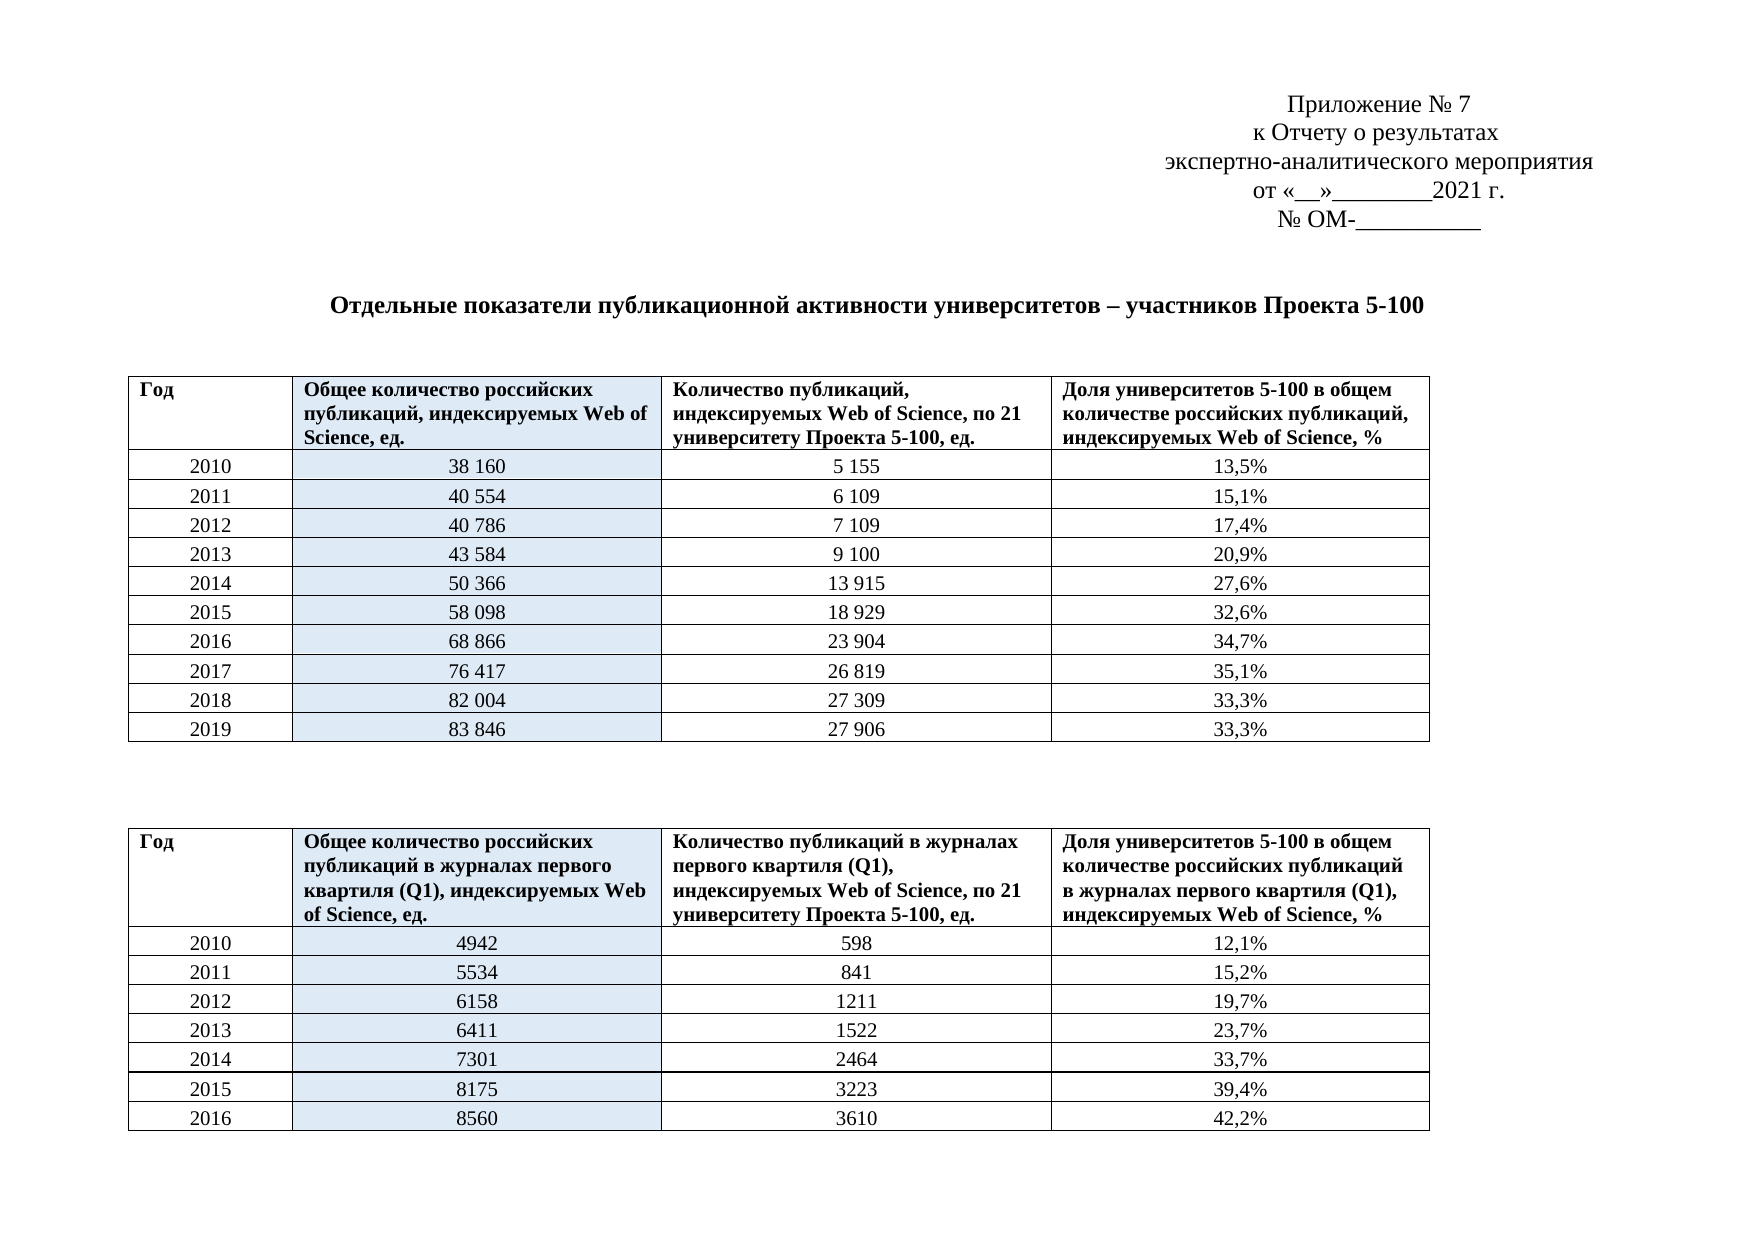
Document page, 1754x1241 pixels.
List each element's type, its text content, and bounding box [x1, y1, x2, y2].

table_cell 6 109 [662, 480, 1051, 508]
table_cell 68 866 [293, 625, 661, 653]
table_header Доля университетов 5-100 в общем количестве российских публикаций в журналах первого квартиля (Q1), индексируемых Web of Science, % [1052, 829, 1429, 926]
table_cell 50 366 [293, 567, 661, 595]
table_cell 6411 [293, 1014, 661, 1042]
table_cell 7301 [293, 1043, 661, 1071]
table_cell 27 309 [662, 684, 1051, 712]
table_cell 2011 [129, 956, 292, 984]
table_cell 76 417 [293, 655, 661, 683]
table_cell 2011 [129, 480, 292, 508]
table_cell 2016 [129, 1102, 292, 1130]
table_cell 82 004 [293, 684, 661, 712]
table_cell 35,1% [1052, 655, 1429, 683]
table_cell 15,2% [1052, 956, 1429, 984]
table_cell 15,1% [1052, 480, 1429, 508]
table_cell 34,7% [1052, 625, 1429, 653]
table_cell 1211 [662, 985, 1051, 1013]
table_cell 40 786 [293, 509, 661, 537]
table_cell 33,7% [1052, 1043, 1429, 1071]
table_cell 6158 [293, 985, 661, 1013]
table_cell 2012 [129, 509, 292, 537]
text № ОМ-__________ [1122, 204, 1636, 232]
table_cell 2464 [662, 1043, 1051, 1071]
table_header Год [129, 377, 292, 449]
table_cell 20,9% [1052, 538, 1429, 566]
table_cell 42,2% [1052, 1102, 1429, 1130]
table_header Общее количество российских публикаций в журналах первого квартиля (Q1), индексируемых Web of Science, ед. [293, 829, 661, 926]
text Отдельные показатели публикационной активности университетов – участников Проекта 5-100 [118, 290, 1636, 319]
table_header Общее количество российских публикаций, индексируемых Web of Science, ед. [293, 377, 661, 449]
table_cell 26 819 [662, 655, 1051, 683]
table_cell 2015 [129, 1073, 292, 1101]
table_cell 2018 [129, 684, 292, 712]
table_cell 2015 [129, 596, 292, 624]
table_cell 598 [662, 927, 1051, 955]
table_cell 18 929 [662, 596, 1051, 624]
table_cell 8560 [293, 1102, 661, 1130]
table_cell 8175 [293, 1073, 661, 1101]
table_cell 5534 [293, 956, 661, 984]
table_cell 2019 [129, 713, 292, 741]
table_cell 2014 [129, 1043, 292, 1071]
table_header Год [129, 829, 292, 926]
table_cell 2010 [129, 450, 292, 478]
table_cell 2013 [129, 1014, 292, 1042]
table_cell 3610 [662, 1102, 1051, 1130]
table_cell 33,3% [1052, 713, 1429, 741]
table_cell 2012 [129, 985, 292, 1013]
table_cell 5 155 [662, 450, 1051, 478]
table_cell 39,4% [1052, 1073, 1429, 1101]
table_cell 32,6% [1052, 596, 1429, 624]
table_cell 2010 [129, 927, 292, 955]
table_cell 2016 [129, 625, 292, 653]
table_cell 2013 [129, 538, 292, 566]
table_cell 7 109 [662, 509, 1051, 537]
table_cell 1522 [662, 1014, 1051, 1042]
table_cell 27 906 [662, 713, 1051, 741]
table_cell 9 100 [662, 538, 1051, 566]
table_cell 17,4% [1052, 509, 1429, 537]
table_cell 58 098 [293, 596, 661, 624]
table_header Количество публикаций в журналах первого квартиля (Q1), индексируемых Web of Science, по 21 университету Проекта 5-100, ед. [662, 829, 1051, 926]
table_cell 23 904 [662, 625, 1051, 653]
table_cell 23,7% [1052, 1014, 1429, 1042]
table_cell 19,7% [1052, 985, 1429, 1013]
table_header Количество публикаций, индексируемых Web of Science, по 21 университету Проекта 5-100, ед. [662, 377, 1051, 449]
table_cell 12,1% [1052, 927, 1429, 955]
table_cell 38 160 [293, 450, 661, 478]
table_header Доля университетов 5-100 в общем количестве российских публикаций, индексируемых Web of Science, % [1052, 377, 1429, 449]
table_cell 2014 [129, 567, 292, 595]
text от «__»________2021 г. [1122, 175, 1636, 204]
table_cell 33,3% [1052, 684, 1429, 712]
table_cell 841 [662, 956, 1051, 984]
table_cell 83 846 [293, 713, 661, 741]
table_cell 27,6% [1052, 567, 1429, 595]
table_cell 13 915 [662, 567, 1051, 595]
table_cell 43 584 [293, 538, 661, 566]
table_cell 13,5% [1052, 450, 1429, 478]
text Приложение № 7 к Отчету о результатах экспертно-аналитического мероприятия [1122, 89, 1636, 175]
table_cell 2017 [129, 655, 292, 683]
table_cell 40 554 [293, 480, 661, 508]
table_cell 4942 [293, 927, 661, 955]
table_cell 3223 [662, 1073, 1051, 1101]
